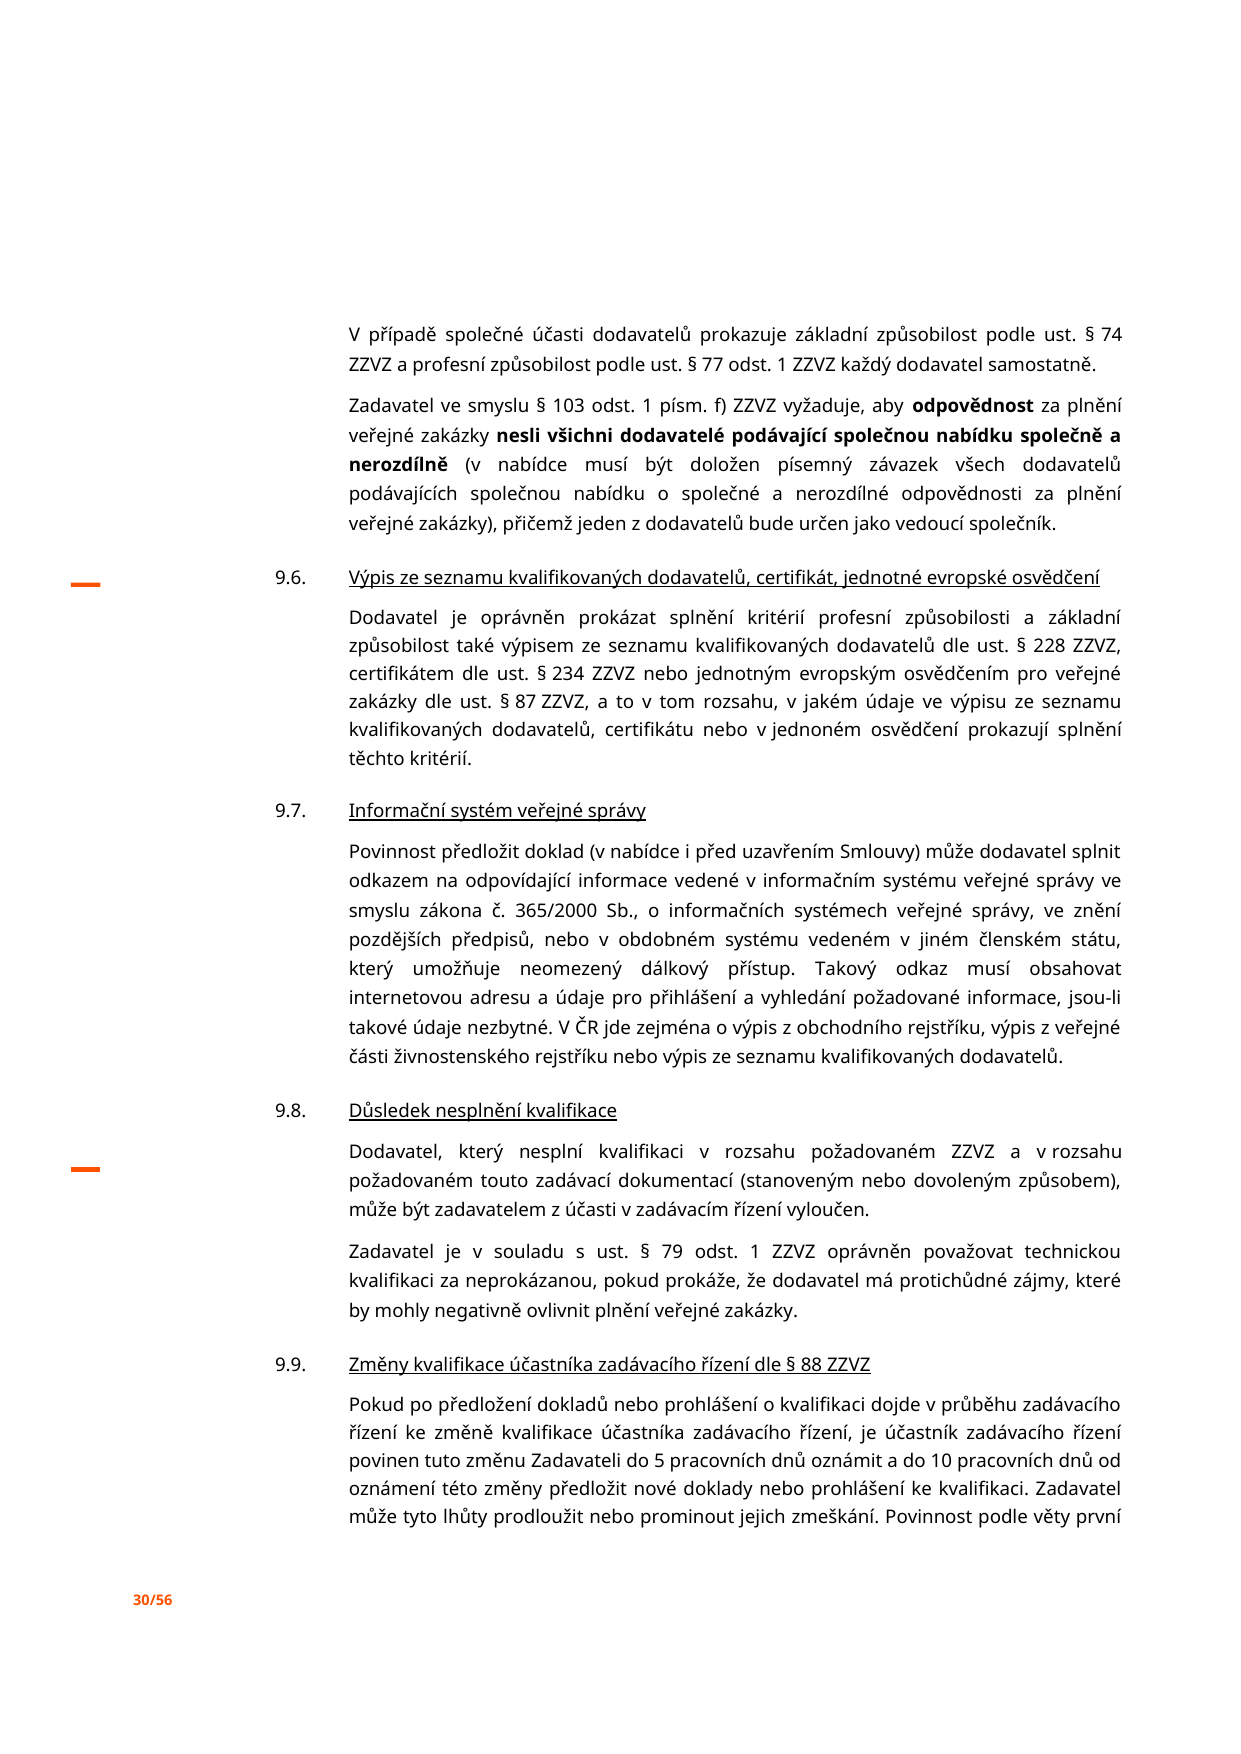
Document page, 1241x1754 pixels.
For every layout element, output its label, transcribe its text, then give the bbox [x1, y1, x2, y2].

text Dodavatel je oprávněn prokázat splnění kritérií profesní způsobilosti a základní způsobilost také výpisem ze seznamu kvalifikovaných dodavatelů dle ust. § 228 ZZVZ, certifikátem dle ust. § 234 ZZVZ nebo jednotným evropským osvědčením pro veřejné zakázky dle ust. § 87 ZZVZ, a to v tom rozsahu, v jakém údaje ve výpisu ze seznamu kvalifikovaných dodavatelů, certifikátu nebo v jednoném osvědčení prokazují splnění těchto kritérií. [348, 605, 1122, 770]
subtitle Výpis ze seznamu kvalifikovaných dodavatelů, certifikát, jednotné evropské osvědčení [275, 564, 1122, 590]
text V případě společné účasti dodavatelů prokazuje základní způsobilost podle ust. § 74 ZZVZ a profesní způsobilost podle ust. § 77 odst. 1 ZZVZ každý dodavatel samostatně. [348, 322, 1122, 377]
subtitle Informační systém veřejné správy [275, 798, 1122, 823]
text Zadavatel ve smyslu § 103 odst. 1 písm. f) ZZVZ vyžaduje, aby odpovědnost za plnění veřejné zakázky nesli všichni dodavatelé podávající společnou nabídku společně a nerozdílně (v nabídce musí být doložen písemný závazek všech dodavatelů podávajících společnou nabídku o společné a nerozdílné odpovědnosti za plnění veřejné zakázky), přičemž jeden z dodavatelů bude určen jako vedoucí společník. [348, 393, 1122, 535]
subtitle Důsledek nesplnění kvalifikace [275, 1097, 1122, 1123]
text Zadavatel je v souladu s ust. § 79 odst. 1 ZZVZ oprávněn považovat technickou kvalifikaci za neprokázanou, pokud prokáže, že dodavatel má protichůdné zájmy, které by mohly negativně ovlivnit plnění veřejné zakázky. [348, 1238, 1122, 1322]
text Dodavatel, který nesplní kvalifikaci v rozsahu požadovaném ZZVZ a v rozsahu požadovaném touto zadávací dokumentací (stanoveným nebo dovoleným způsobem), může být zadavatelem z účasti v zadávacím řízení vyloučen. [348, 1138, 1122, 1222]
text Povinnost předložit doklad (v nabídce i před uzavřením Smlouvy) může dodavatel splnit odkazem na odpovídající informace vedené v informačním systému veřejné správy ve smyslu zákona č. 365/2000 Sb., o informačních systémech veřejné správy, ve znění pozdějších předpisů, nebo v obdobném systému vedeném v jiném členském státu, který umožňuje neomezený dálkový přístup. Takový odkaz musí obsahovat internetovou adresu a údaje pro přihlášení a vyhledání požadované informace, jsou-li takové údaje nezbytné. V ČR jde zejména o výpis z obchodního rejstříku, výpis z veřejné části živnostenského rejstříku nebo výpis ze seznamu kvalifikovaných dodavatelů. [348, 838, 1122, 1069]
subtitle Změny kvalifikace účastníka zadávacího řízení dle § 88 ZZVZ [275, 1351, 1122, 1377]
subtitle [348, 1392, 1122, 1529]
